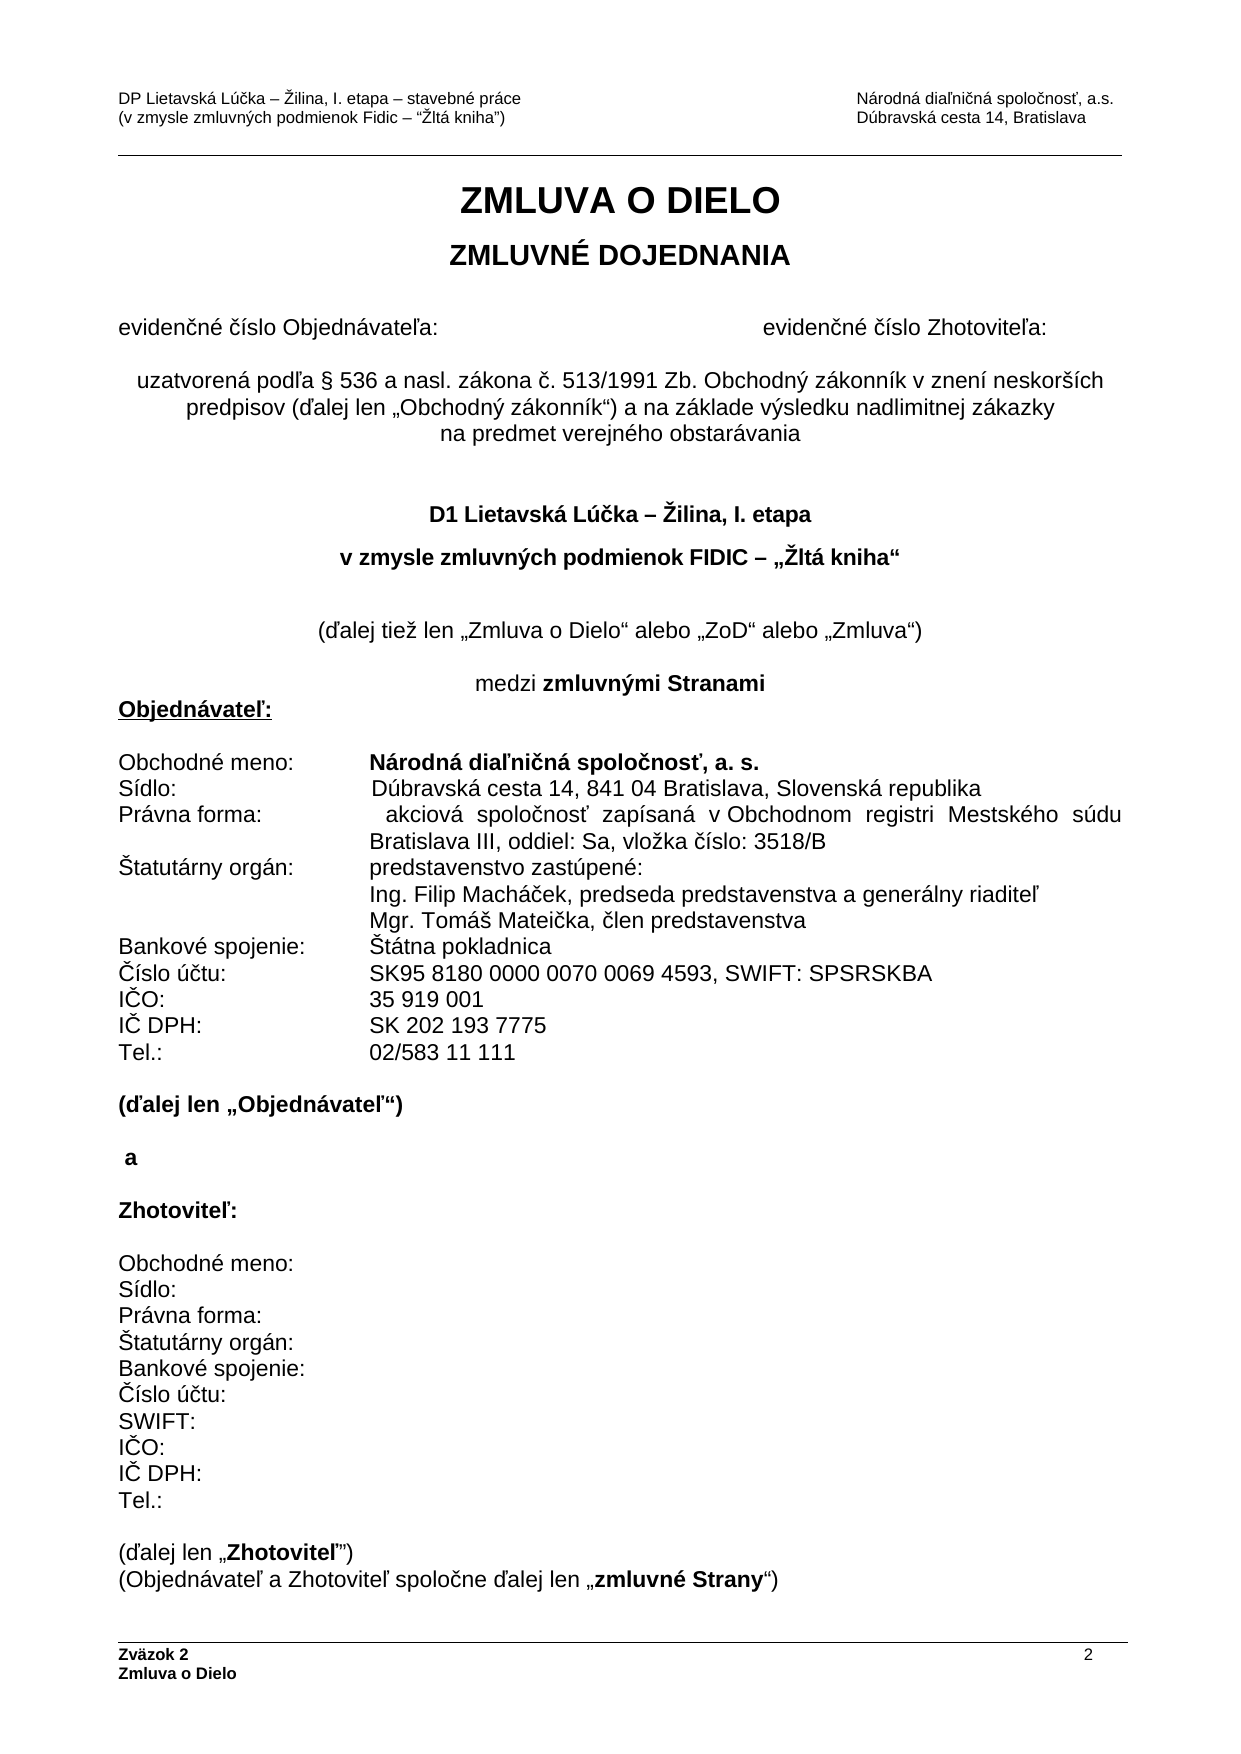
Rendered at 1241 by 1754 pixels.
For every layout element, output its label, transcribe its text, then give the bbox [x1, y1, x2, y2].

text Právna forma: akciová spoločnosť zapísaná v Obchodnom registri Mestského súdu Bratislava III, oddiel: Sa, vložka číslo: 3518/B [118, 801, 1122, 854]
text ZMLUVNÉ DOJEDNANIA [118, 238, 1122, 271]
text v zmysle zmluvných podmienok FIDIC – „Žltá kniha“ [118, 544, 1122, 570]
text zmluva o Dielo [118, 178, 1122, 221]
text Obchodné meno: Národná diaľničná spoločnosť, a. s. [118, 749, 1122, 775]
text (ďalej len „Objednávateľ“) [118, 1091, 1122, 1118]
subtitle IČO: [118, 1434, 1122, 1460]
subtitle Právna forma: [118, 1302, 1122, 1328]
subtitle Obchodné meno: [118, 1249, 1122, 1276]
subtitle Číslo účtu: [118, 1381, 1122, 1408]
text uzatvorená podľa § 536 a nasl. zákona č. 513/1991 Zb. Obchodný zákonník v znení neskorších predpisov (ďalej len „Obchodný zákonník“) a na základe výsledku nadlimitnej zákazky [118, 367, 1122, 420]
text (Objednávateľ a Zhotoviteľ spoločne ďalej len „zmluvné Strany“) [118, 1566, 1122, 1592]
text (ďalej tiež len „Zmluva o Dielo“ alebo „ZoD“ alebo „Zmluva“) [118, 617, 1122, 643]
text Mgr. Tomáš Mateička, člen predstavenstva [118, 907, 1122, 933]
text Ing. Filip Macháček, predseda predstavenstva a generálny riaditeľ [118, 881, 1122, 907]
text (ďalej len „Zhotoviteľ”) [118, 1539, 1122, 1566]
text IČ DPH: SK 202 193 7775 [118, 1012, 1122, 1039]
text IČO: 35 919 001 [118, 986, 1122, 1012]
subtitle Tel.: [118, 1487, 1122, 1513]
text evidenčné číslo Objednávateľa: evidenčné číslo Zhotoviteľa: [118, 314, 1122, 341]
text na predmet verejného obstarávania [118, 420, 1122, 446]
subtitle Bankové spojenie: [118, 1355, 1122, 1381]
text Zhotoviteľ: [118, 1197, 1122, 1223]
subtitle Štatutárny orgán: [118, 1328, 1122, 1355]
text medzi zmluvnými Stranami [118, 670, 1122, 696]
subtitle Sídlo: [118, 1276, 1122, 1302]
text Štatutárny orgán: predstavenstvo zastúpené: [118, 854, 1122, 881]
subtitle IČ DPH: [118, 1460, 1122, 1487]
text Tel.: 02/583 11 111 [118, 1039, 1122, 1065]
text a [118, 1144, 1122, 1170]
text Objednávateľ: [118, 696, 1122, 722]
subtitle SWIFT: [118, 1408, 1122, 1434]
text Sídlo: Dúbravská cesta 14, 841 04 Bratislava, Slovenská republika [118, 775, 1122, 801]
text Číslo účtu: SK95 8180 0000 0070 0069 4593, SWIFT: SPSRSKBA [118, 959, 1122, 986]
text Bankové spojenie: Štátna pokladnica [118, 933, 1122, 959]
text D1 Lietavská Lúčka – Žilina, I. etapa [118, 501, 1122, 528]
